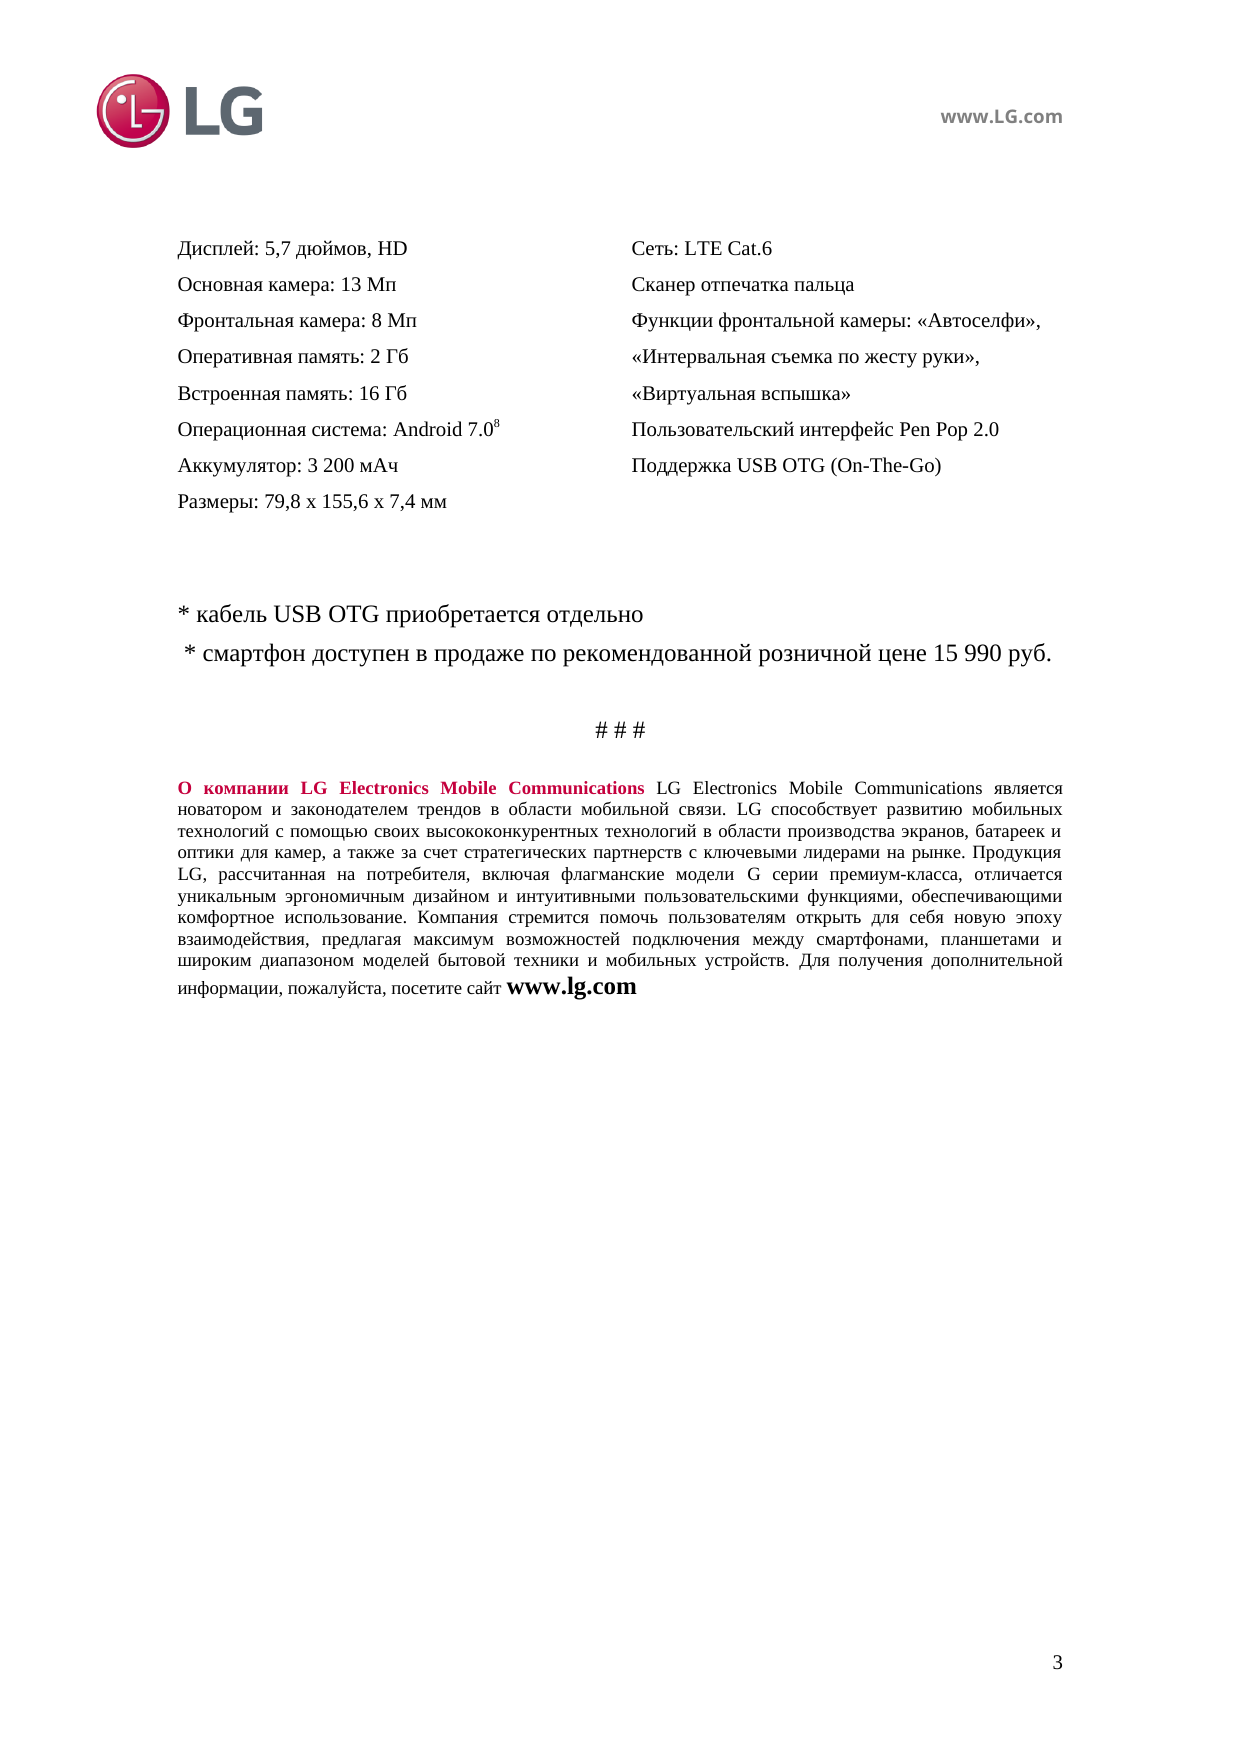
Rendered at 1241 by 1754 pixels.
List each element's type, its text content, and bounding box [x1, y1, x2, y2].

text * кабель USB OTG приобретается отдельно [177, 599, 1063, 628]
text # # # [177, 716, 1063, 744]
picture [94, 72, 267, 152]
text О компании LG Electronics Mobile Communications LG Electronics Mobile Communications является новатором и законодателем трендов в области мобильной связи. LG способствует развитию мобильных технологий с помощью своих высококонкурентных технологий в области производства экранов, батареек и оптики для камер, а также за счет стратегических партнерств с ключевыми лидерами на рынке. Продукция LG, рассчитанная на потребителя, включая флагманские модели G серии премиум-класса, отличается уникальным эргономичным дизайном и интуитивными пользовательскими функциями, обеспечивающими комфортное использование. Компания стремится помочь пользователям открыть для себя новую эпоху взаимодействия, предлагая максимум возможностей подключения между смартфонами, планшетами и широким диапазоном моделей бытовой техники и мобильных устройств. Для получения дополнительной информации, пожалуйста, посетите сайт www.lg.com [177, 777, 1063, 999]
text * смартфон доступен в продаже по рекомендованной розничной цене 15 990 руб. [177, 638, 1063, 667]
